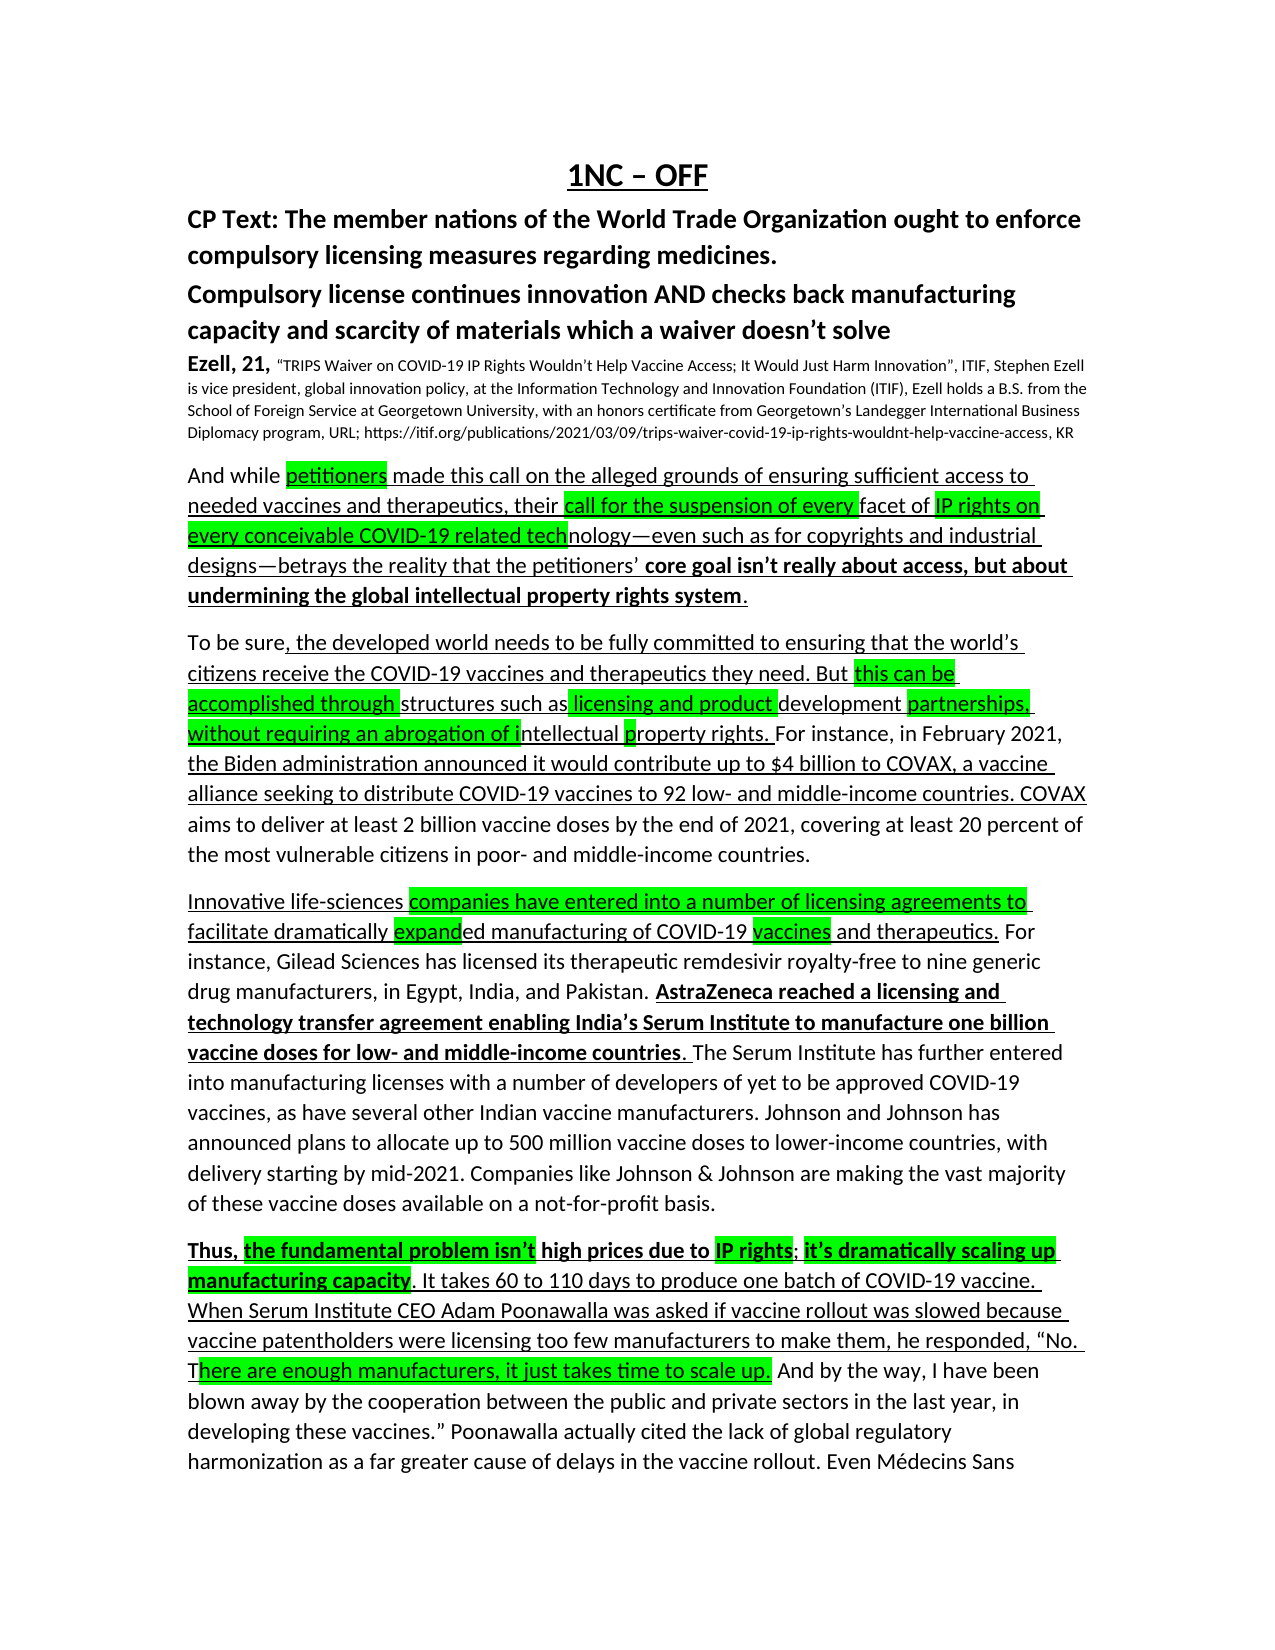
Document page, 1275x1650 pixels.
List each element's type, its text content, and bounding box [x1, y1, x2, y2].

text Ezell, 21, “TRIPS Waiver on COVID-19 IP Rights Wouldn’t Help Vaccine Access; It Would Just Harm Innovation”, ITIF, Stephen Ezell is vice president, global innovation policy, at the Information Technology and Innovation Foundation (ITIF), Ezell holds a B.S. from the School of Foreign Service at Georgetown University, with an honors certificate from Georgetown’s Landegger International Business Diplomacy program, URL; https://itif.org/publications/2021/03/09/trips-waiver-covid-19-ip-rights-wouldnt-help-vaccine-access, KR [187, 349, 1087, 443]
subtitle 1NC – OFF [187, 154, 1087, 195]
subtitle Compulsory license continues innovation AND checks back manufacturing capacity and scarcity of materials which a waiver doesn’t solve [187, 278, 1087, 346]
text And while petitioners made this call on the alleged grounds of ensuring sufficient access to needed vaccines and therapeutics, their call for the suspension of every facet of IP rights on every conceivable COVID-19 related technology—even such as for copyrights and industrial designs—betrays the reality that the petitioners’ core goal isn’t really about access, but about undermining the global intellectual property rights system. [187, 461, 1087, 610]
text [187, 1236, 1087, 1475]
subtitle CP Text: The member nations of the World Trade Organization ought to enforce compulsory licensing measures regarding medicines. [187, 202, 1087, 271]
text To be sure, the developed world needs to be fully committed to ensuring that the world’s citizens receive the COVID-19 vaccines and therapeutics they need. But this can be accomplished through structures such as licensing and product development partnerships, without requiring an abrogation of intellectual property rights. For instance, in February 2021, the Biden administration announced it would contribute up to $4 billion to COVAX, a vaccine alliance seeking to distribute COVID-19 vaccines to 92 low- and middle-income countries. COVAX aims to deliver at least 2 billion vaccine doses by the end of 2021, covering at least 20 percent of the most vulnerable citizens in poor- and middle-income countries. [187, 805, 1087, 868]
text To be sure, the developed world needs to be fully committed to ensuring that the world’s citizens receive the COVID-19 vaccines and therapeutics they need. But this can be accomplished through structures such as licensing and product development partnerships, without requiring an abrogation of intellectual property rights. For instance, in February 2021, the Biden administration announced it would contribute up to $4 billion to COVAX, a vaccine alliance seeking to distribute COVID-19 vaccines to 92 low- and middle-income countries. COVAX aims to deliver at least 2 billion vaccine doses by the end of 2021, covering at least 20 percent of the most vulnerable citizens in poor- and middle-income countries. [187, 628, 1087, 804]
text Innovative life-sciences companies have entered into a number of licensing agreements to facilitate dramatically expanded manufacturing of COVID-19 vaccines and therapeutics. For instance, Gilead Sciences has licensed its therapeutic remdesivir royalty-free to nine generic drug manufacturers, in Egypt, India, and Pakistan. AstraZeneca reached a licensing and technology transfer agreement enabling India’s Serum Institute to manufacture one billion vaccine doses for low- and middle-income countries. The Serum Institute has further entered into manufacturing licenses with a number of developers of yet to be approved COVID-19 vaccines, as have several other Indian vaccine manufacturers. Johnson and Johnson has announced plans to allocate up to 500 million vaccine doses to lower-income countries, with delivery starting by mid-2021. Companies like Johnson & Johnson are making the vast majority of these vaccine doses available on a not-for-profit basis. [187, 887, 1087, 1217]
